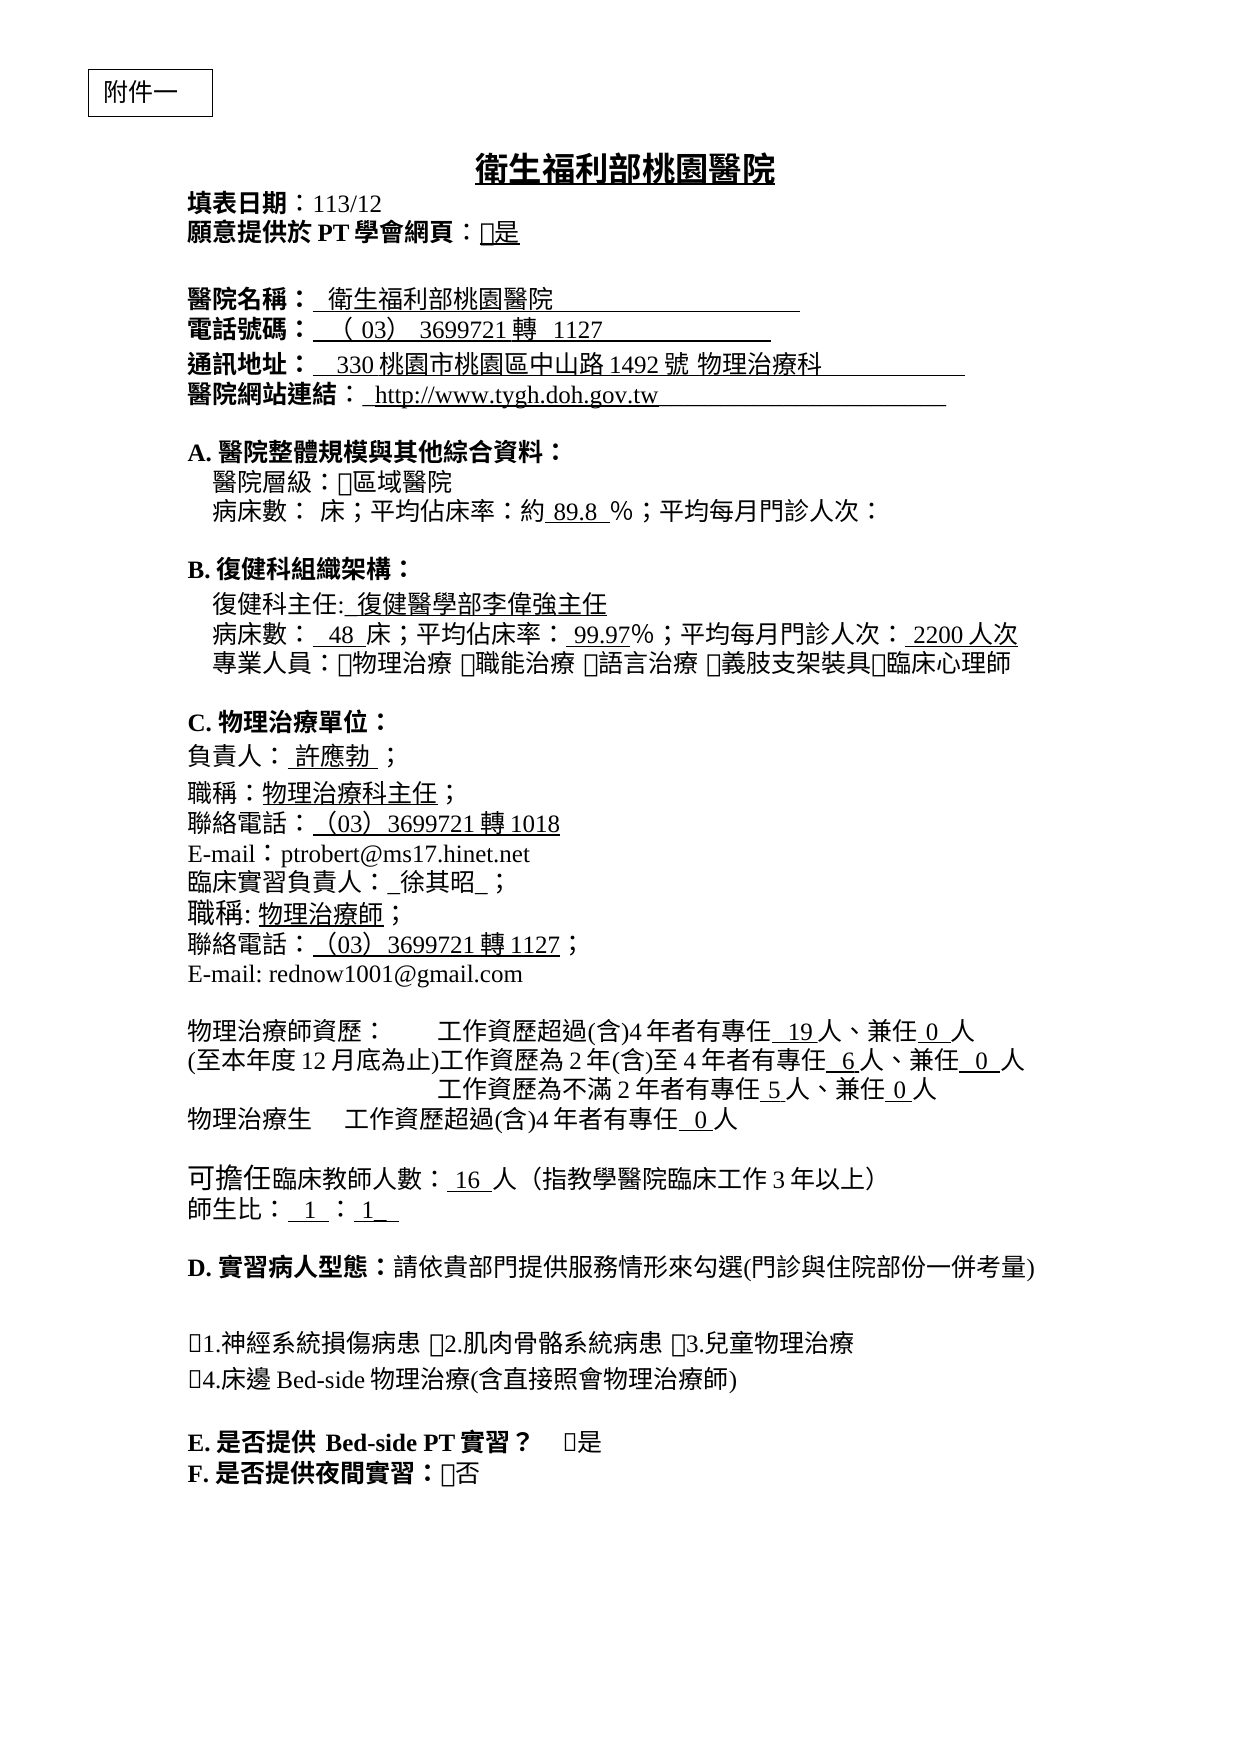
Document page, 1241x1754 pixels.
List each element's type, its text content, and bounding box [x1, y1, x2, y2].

text 臨床實習負責人：_徐其昭_； [187, 868, 1053, 897]
text 物理治療生 工作資歷超過(含)4年者有專任 0 人 [187, 1105, 1053, 1134]
text B. 復健科組織架構： [187, 555, 1053, 584]
text 復健科主任:_復健醫學部李偉強主任 [187, 584, 1053, 620]
text 願意提供於PT學會網頁：是 [187, 218, 1053, 247]
text 1.神經系統損傷病患 2.肌肉骨骼系統病患 3.兒童物理治療 [187, 1326, 1053, 1360]
text E. 是否提供 Bed-side PT實習？ 是 [187, 1425, 1053, 1459]
text 可擔任臨床教師人數： 16 人（指教學醫院臨床工作3年以上） [187, 1163, 1053, 1195]
text E-mail: rednow1001@gmail.com [187, 959, 1053, 988]
text 專業人員：物理治療 職能治療 語言治療 義肢支架裝具臨床心理師 [212, 650, 1053, 679]
text A. 醫院整體規模與其他綜合資料： [187, 438, 1053, 468]
text 工作資歷為不滿2年者有專任 5人、兼任 0 人 [187, 1075, 1053, 1105]
text 負責人： 許應勃 ； [187, 737, 1053, 773]
text 醫院網站連結：_http://www.tygh.doh.gov.tw_______________________ [187, 380, 1053, 410]
text 填表日期：113/12 [187, 189, 1053, 218]
text 病床數： 48 床；平均佔床率： 99.97％；平均每月門診人次： 2200人次 [187, 620, 1053, 650]
text 通訊地址： 330桃園市桃園區中山路1492號 物理治療科 [187, 344, 1053, 380]
text F. 是否提供夜間實習：否 [187, 1459, 1053, 1488]
text 電話號碼： （ 03） 3699721轉 1127 [187, 315, 1053, 344]
text 師生比： 1 ： 1_ [187, 1195, 1053, 1225]
text 聯絡電話：（03）3699721轉1018 [187, 809, 1053, 839]
text E-mail：ptrobert@ms17.hinet.net [187, 839, 1053, 868]
text 病床數： 床；平均佔床率：約 89.8 ％；平均每月門診人次： [187, 497, 1053, 526]
text 衛生福利部桃園醫院 [187, 150, 1053, 189]
text C. 物理治療單位： [187, 708, 1053, 737]
text 聯絡電話：（03）3699721轉1127； [187, 930, 1053, 959]
text 醫院層級：區域醫院 [187, 468, 1053, 497]
text 職稱：物理治療科主任； [187, 773, 1053, 809]
text D. 實習病人型態：請依貴部門提供服務情形來勾選(門診與住院部份一併考量) [187, 1253, 1053, 1283]
text 醫院名稱： 衛生福利部桃園醫院 [187, 286, 1053, 315]
text 職稱: 物理治療師； [187, 897, 1053, 930]
text (至本年度12月底為止)工作資歷為2年(含)至4年者有專任 6人、兼任 0 人 [187, 1046, 1053, 1075]
text 4.床邊Bed-side物理治療(含直接照會物理治療師) [187, 1360, 1053, 1396]
text 物理治療師資歷： 工作資歷超過(含)4年者有專任 19人、兼任 0 人 [187, 1017, 1053, 1046]
